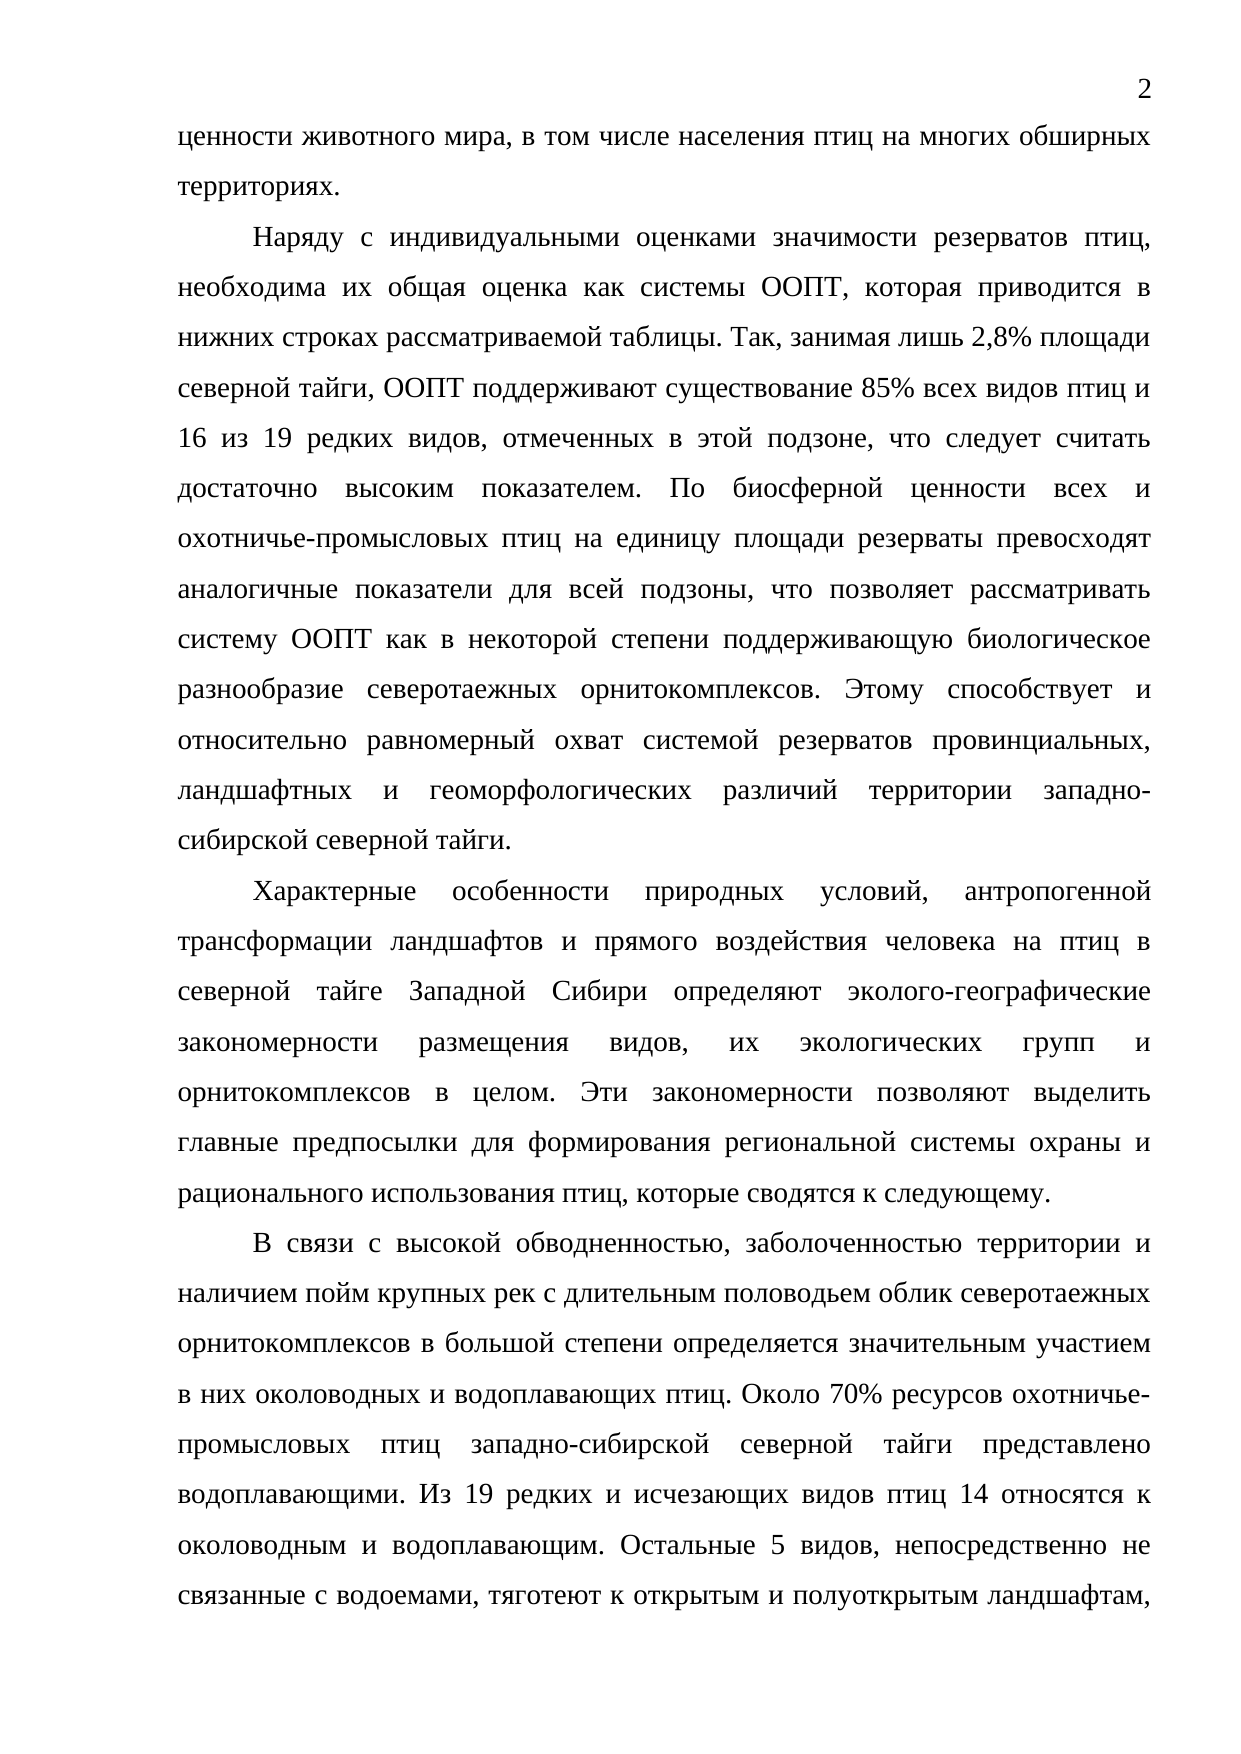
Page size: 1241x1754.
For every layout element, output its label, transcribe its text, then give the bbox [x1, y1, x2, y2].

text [177, 118, 1152, 202]
text Наряду с индивидуальными оценками значимости резерватов птиц, необходима их общая оценка как системы ООПТ, которая приводится в нижних строках рассматриваемой таблицы. Так, занимая лишь 2,8% площади северной тайги, ООПТ поддерживают существование 85% всех видов птиц и 16 из 19 редких видов, отмеченных в этой подзоне, что следует считать достаточно высоким показателем. По биосферной ценности всех и охотничье-промысловых птиц на единицу площади резерваты превосходят аналогичные показатели для всей подзоны, что позволяет рассматривать систему ООПТ как в некоторой степени поддерживающую биологическое разнообразие северотаежных орнитокомплексов. Этому способствует и относительно равномерный охват системой резерватов провинциальных, ландшафтных и геоморфологических различий территории западно-сибирской северной тайги. [177, 219, 1152, 856]
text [177, 1225, 1152, 1611]
text Характерные особенности природных условий, антропогенной трансформации ландшафтов и прямого воздействия человека на птиц в северной тайге Западной Сибири определяют эколого-географические закономерности размещения видов, их экологических групп и орнитокомплексов в целом. Эти закономерности позволяют выделить главные предпосылки для формирования региональной системы охраны и рационального использования птиц, которые сводятся к следующему. [177, 873, 1152, 1208]
